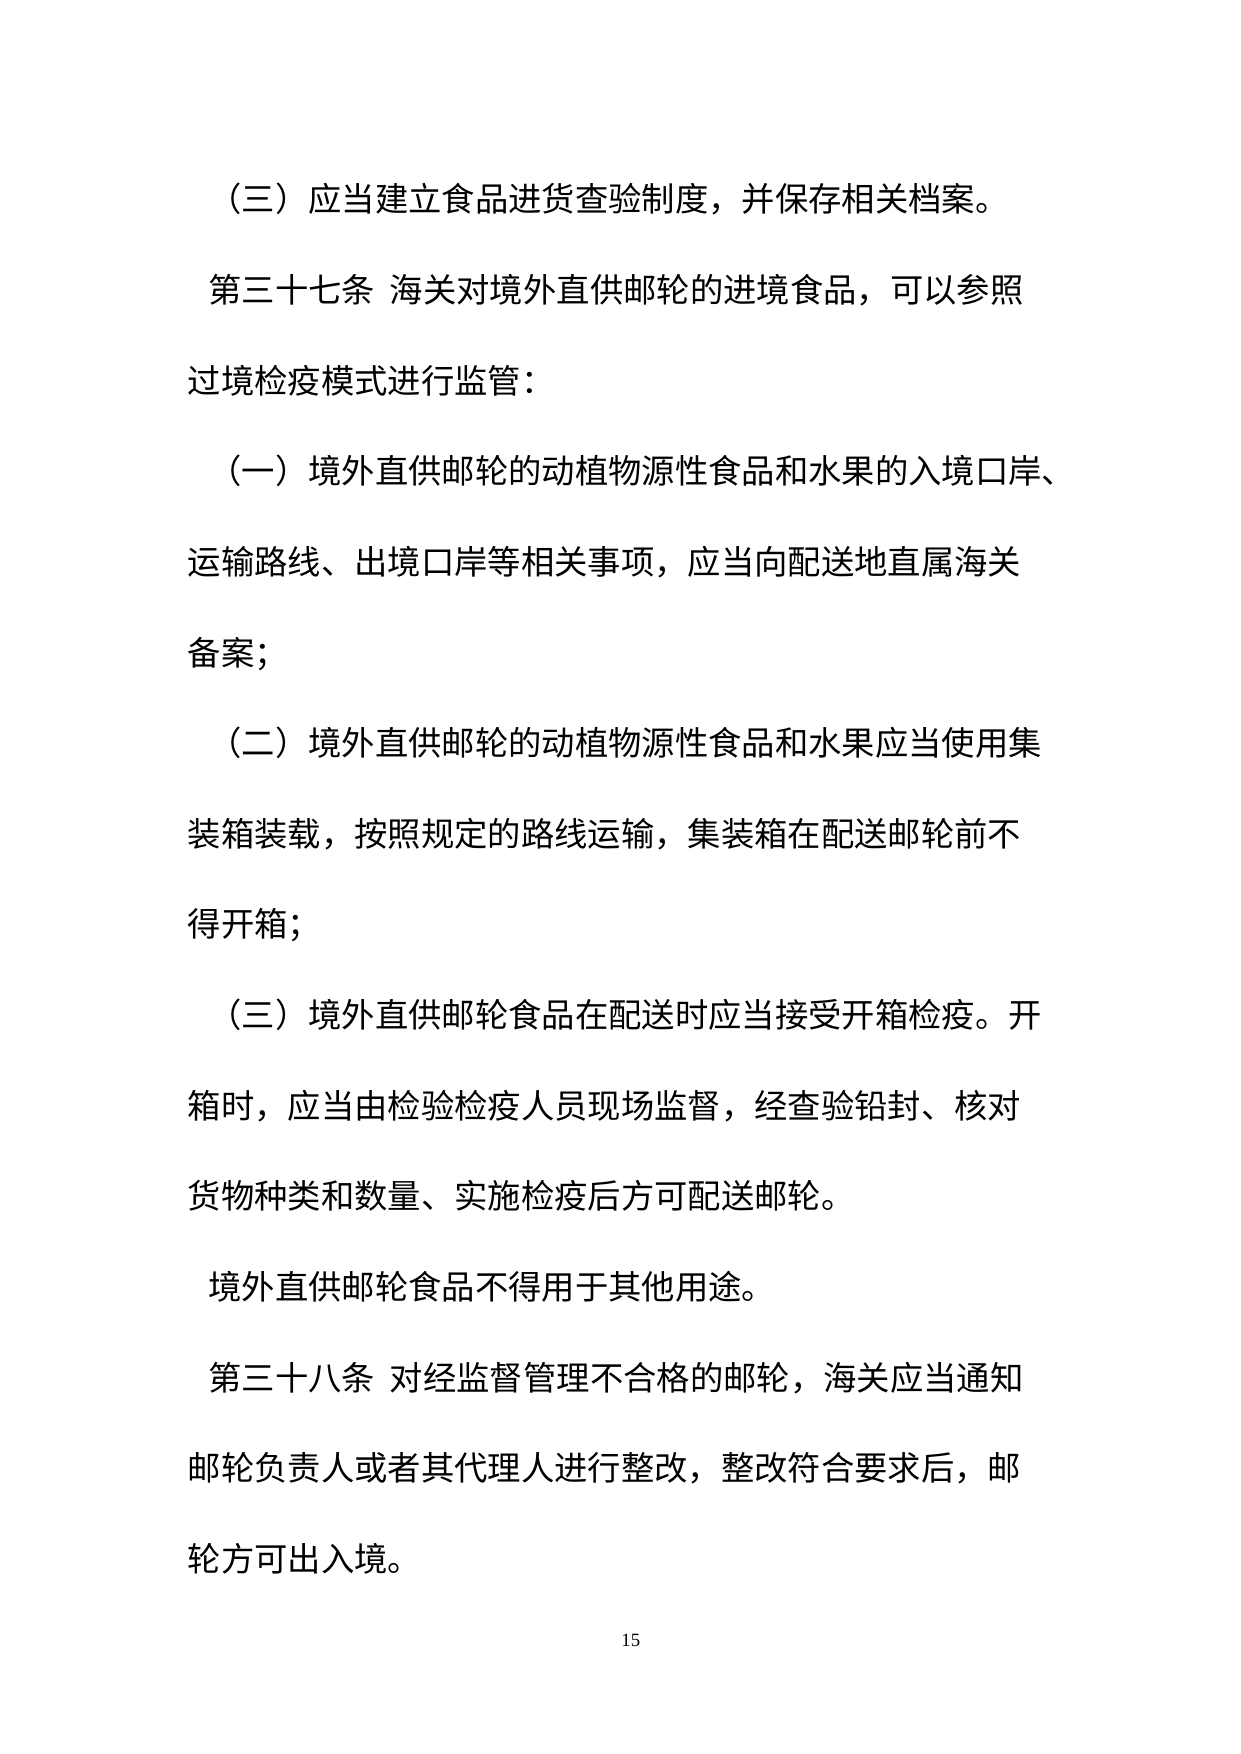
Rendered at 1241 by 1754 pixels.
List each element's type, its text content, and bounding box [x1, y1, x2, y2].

text （三）应当建立食品进货查验制度，并保存相关档案。 [187, 152, 1053, 243]
text 第三十七条 海关对境外直供邮轮的进境食品，可以参照过境检疫模式进行监管： [187, 243, 1053, 424]
text （一）境外直供邮轮的动植物源性食品和水果的入境口岸、运输路线、出境口岸等相关事项，应当向配送地直属海关备案； [187, 424, 1053, 696]
text 第三十八条 对经监督管理不合格的邮轮，海关应当通知邮轮负责人或者其代理人进行整改，整改符合要求后，邮轮方可出入境。 [187, 1330, 1053, 1602]
text （二）境外直供邮轮的动植物源性食品和水果应当使用集装箱装载，按照规定的路线运输，集装箱在配送邮轮前不得开箱； [187, 696, 1053, 968]
text （三）境外直供邮轮食品在配送时应当接受开箱检疫。开箱时，应当由检验检疫人员现场监督，经查验铅封、核对货物种类和数量、实施检疫后方可配送邮轮。 [187, 968, 1053, 1239]
text 境外直供邮轮食品不得用于其他用途。 [187, 1239, 1053, 1330]
